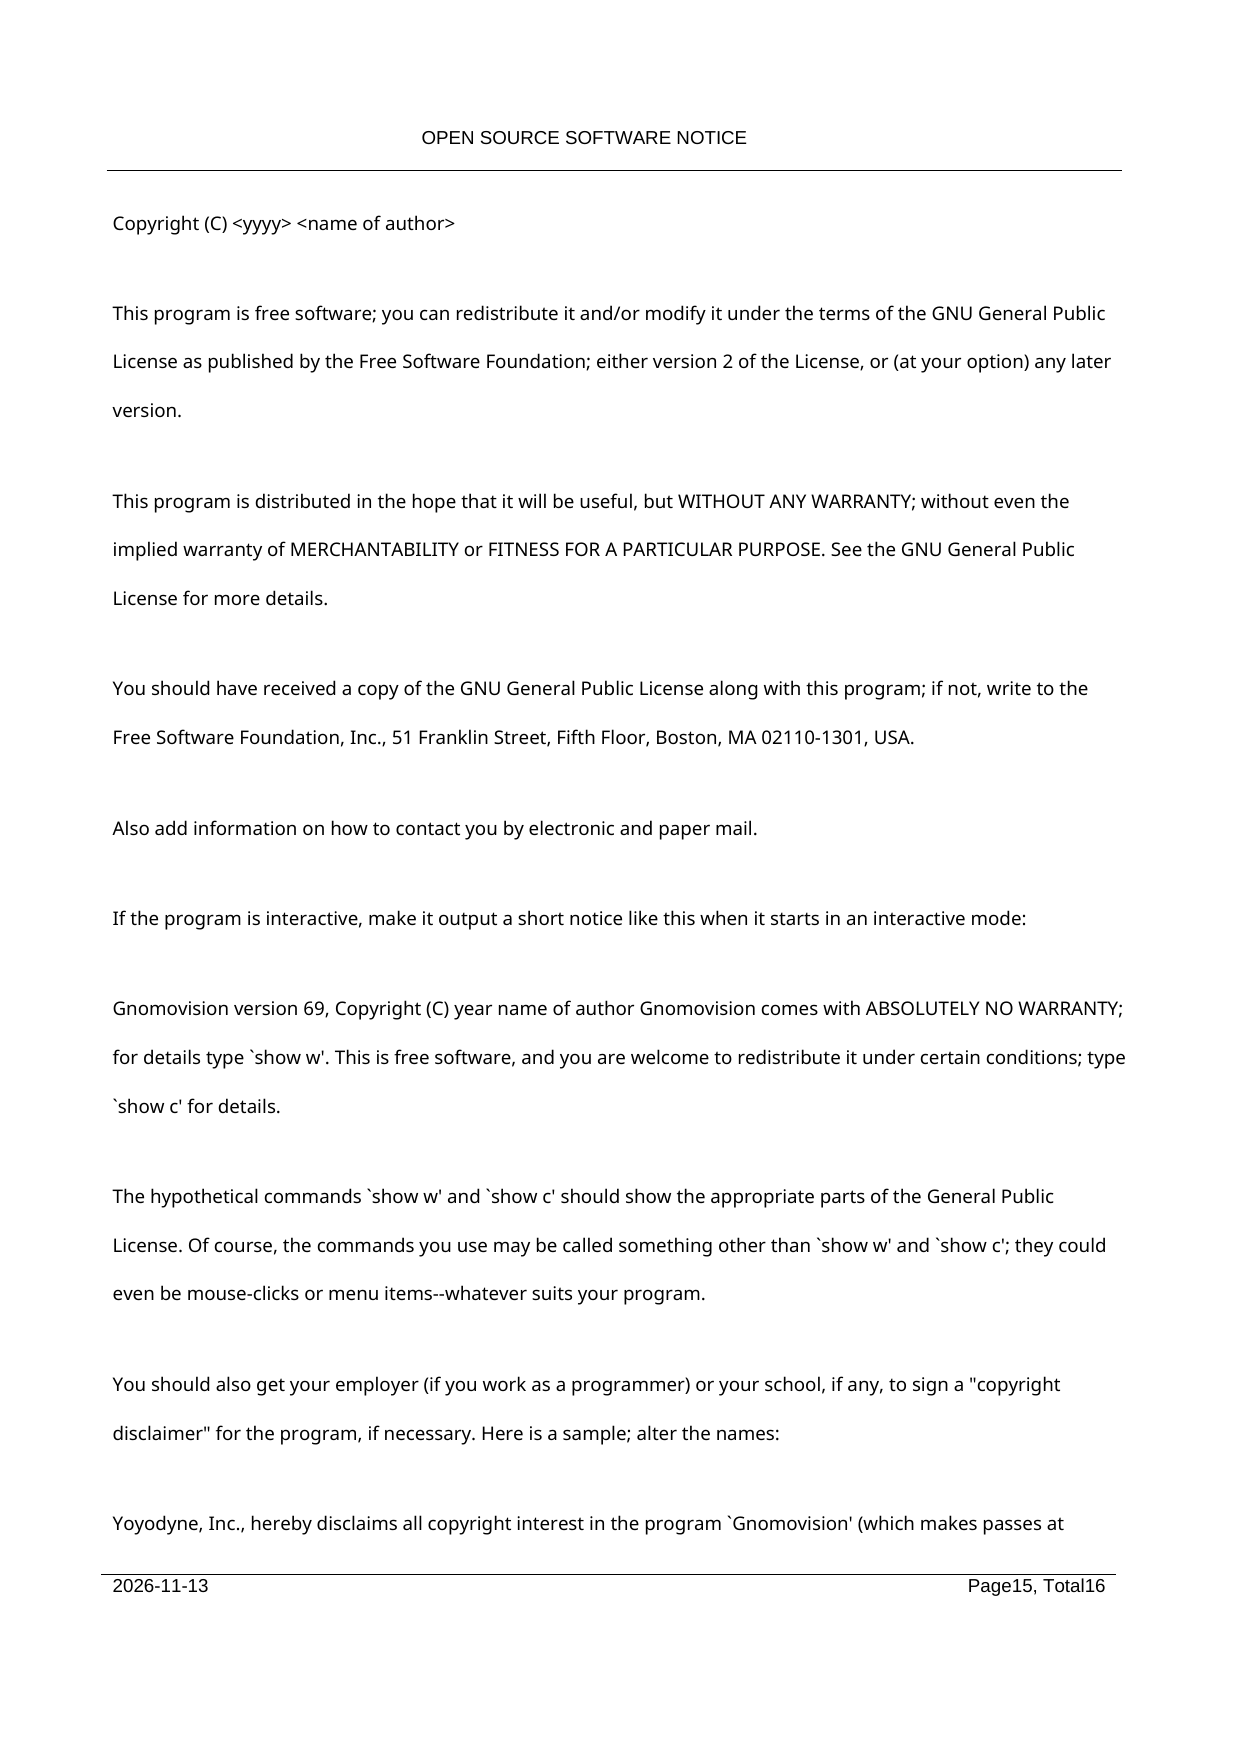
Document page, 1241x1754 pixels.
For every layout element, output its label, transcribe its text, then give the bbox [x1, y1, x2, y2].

text This program is free software; you can redistribute it and/or modify it under the terms of the GNU General Public License as published by the Free Software Foundation; either version 2 of the License, or (at your option) any later version. [112, 297, 1128, 427]
text The hypothetical commands `show w' and `show c' should show the appropriate parts of the General Public License. Of course, the commands you use may be called something other than `show w' and `show c'; they could even be mouse-clicks or menu items--whatever suits your program. [112, 1180, 1128, 1310]
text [112, 1507, 1128, 1539]
text If the program is interactive, make it output a short notice like this when it starts in an interactive mode: [112, 902, 1128, 934]
text You should also get your employer (if you work as a programmer) or your school, if any, to sign a "copyright disclaimer" for the program, if necessary. Here is a sample; alter the names: [112, 1368, 1128, 1449]
text Also add information on how to contact you by electronic and paper mail. [112, 811, 1128, 844]
text Copyright (C) <yyyy> <name of author> [112, 206, 1128, 239]
text This program is distributed in the hope that it will be useful, but WITHOUT ANY WARRANTY; without even the implied warranty of MERCHANTABILITY or FITNESS FOR A PARTICULAR PURPOSE. See the GNU General Public License for more details. [112, 484, 1128, 614]
text Gnomovision version 69, Copyright (C) year name of author Gnomovision comes with ABSOLUTELY NO WARRANTY; for details type `show w'. This is free software, and you are welcome to redistribute it under certain conditions; type `show c' for details. [112, 992, 1128, 1122]
text You should have received a copy of the GNU General Public License along with this program; if not, write to the Free Software Foundation, Inc., 51 Franklin Street, Fifth Floor, Boston, MA 02110-1301, USA. [112, 672, 1128, 753]
